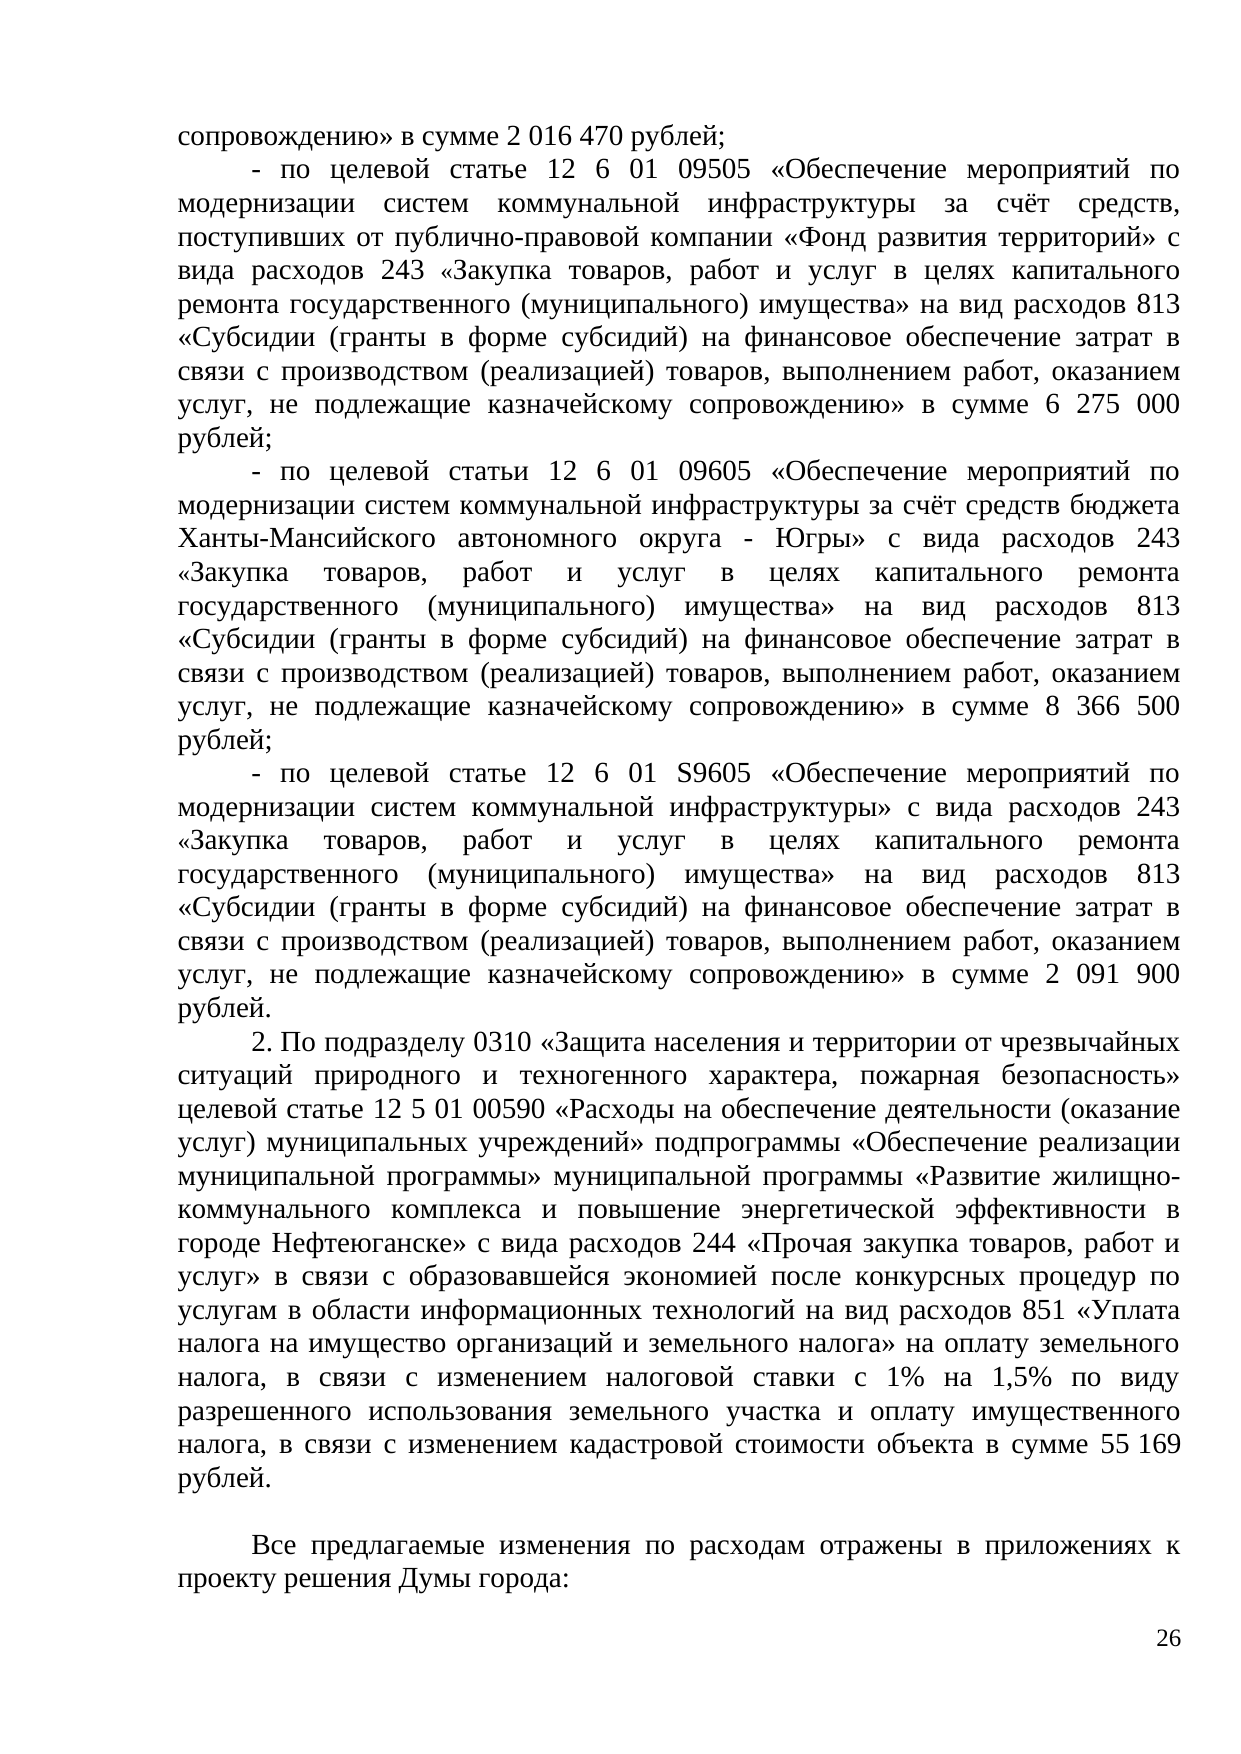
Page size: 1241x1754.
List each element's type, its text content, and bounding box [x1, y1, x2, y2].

text - по целевой статье 12 6 01 09505 «Обеспечение мероприятий по модернизации систем коммунальной инфраструктуры за счёт средств, поступивших от публично-правовой компании «Фонд развития территорий» с вида расходов 243 «Закупка товаров, работ и услуг в целях капитального ремонта государственного (муниципального) имущества» на вид расходов 813 «Субсидии (гранты в форме субсидий) на финансовое обеспечение затрат в связи с производством (реализацией) товаров, выполнением работ, оказанием услуг, не подлежащие казначейскому сопровождению» в сумме 6 275 000 рублей; [177, 152, 1181, 453]
text - по целевой статье 12 6 01 S9605 «Обеспечение мероприятий по модернизации систем коммунальной инфраструктуры» с вида расходов 243 «Закупка товаров, работ и услуг в целях капитального ремонта государственного (муниципального) имущества» на вид расходов 813 «Субсидии (гранты в форме субсидий) на финансовое обеспечение затрат в связи с производством (реализацией) товаров, выполнением работ, оказанием услуг, не подлежащие казначейскому сопровождению» в сумме 2 091 900 рублей. [177, 755, 1181, 1024]
text Все предлагаемые изменения по расходам отражены в приложениях к проекту решения Думы города: [177, 1527, 1181, 1594]
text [177, 118, 1181, 152]
text 2. По подразделу 0310 «Защита населения и территории от чрезвычайных ситуаций природного и техногенного характера, пожарная безопасность» целевой статье 12 5 01 00590 «Расходы на обеспечение деятельности (оказание услуг) муниципальных учреждений» подпрограммы «Обеспечение реализации муниципальной программы» муниципальной программы «Развитие жилищно-коммунального комплекса и повышение энергетической эффективности в городе Нефтеюганске» с вида расходов 244 «Прочая закупка товаров, работ и услуг» в связи с образовавшейся экономией после конкурсных процедур по услугам в области информационных технологий на вид расходов 851 «Уплата налога на имущество организаций и земельного налога» на оплату земельного налога, в связи с изменением налоговой ставки с 1% на 1,5% по виду разрешенного использования земельного участка и оплату имущественного налога, в связи с изменением кадастровой стоимости объекта в сумме 55 169 рублей. [177, 1024, 1181, 1493]
text - по целевой статьи 12 6 01 09605 «Обеспечение мероприятий по модернизации систем коммунальной инфраструктуры за счёт средств бюджета Ханты-Мансийского автономного округа - Югры» с вида расходов 243 «Закупка товаров, работ и услуг в целях капитального ремонта государственного (муниципального) имущества» на вид расходов 813 «Субсидии (гранты в форме субсидий) на финансовое обеспечение затрат в связи с производством (реализацией) товаров, выполнением работ, оказанием услуг, не подлежащие казначейскому сопровождению» в сумме 8 366 500 рублей; [177, 453, 1181, 755]
